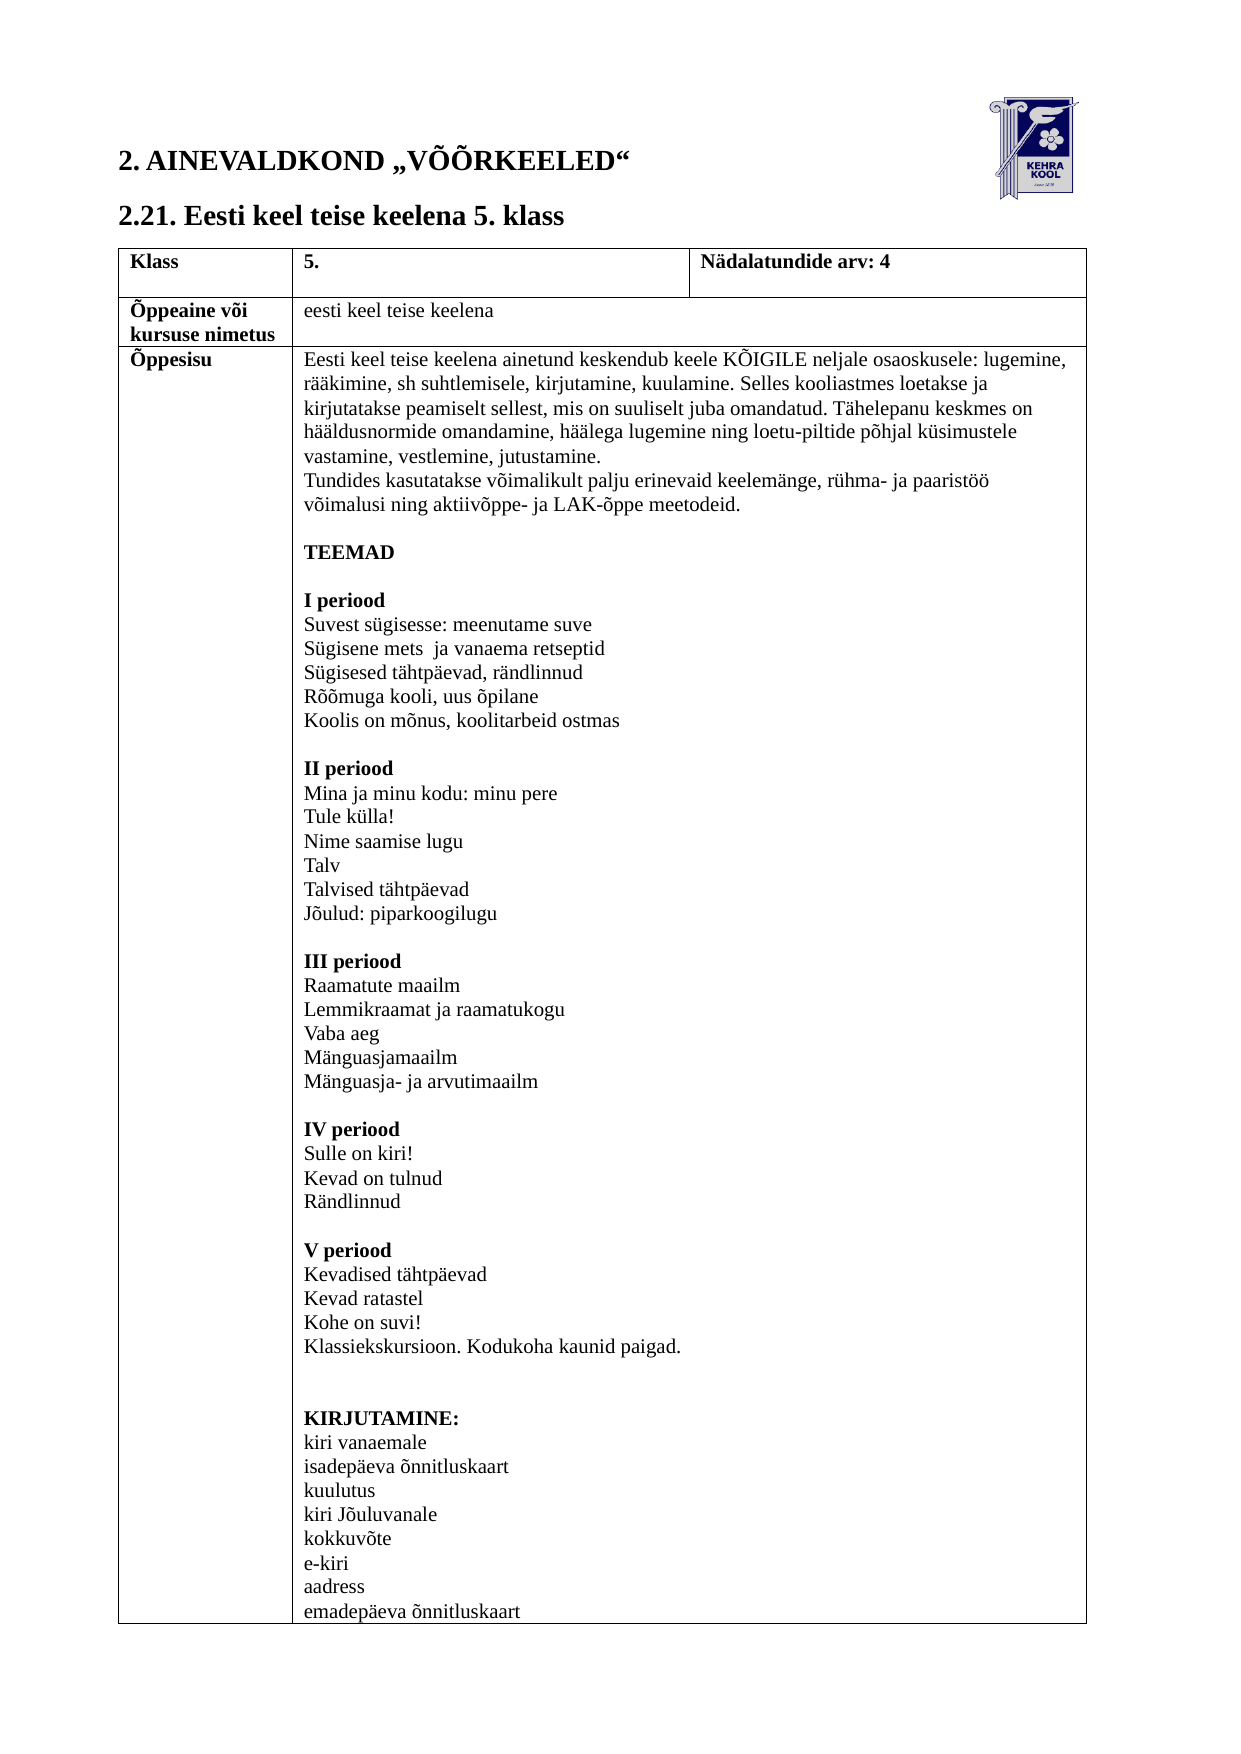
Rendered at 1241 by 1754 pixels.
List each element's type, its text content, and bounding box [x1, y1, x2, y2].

table_header 5. [293, 249, 689, 297]
subtitle 2. AINEVALDKOND „VÕÕRKEELED“ [118, 143, 1122, 177]
picture [987, 93, 1080, 143]
table_header Klass [119, 249, 292, 297]
table_cell Õppesisu [119, 347, 292, 1623]
table_header Nädalatundide arv: 4 [690, 249, 1086, 297]
subtitle 2.21. Eesti keel teise keelena 5. klass [118, 198, 1122, 231]
table_cell eesti keel teise keelena [293, 298, 1086, 346]
picture [987, 177, 1080, 198]
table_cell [293, 347, 1086, 1623]
table_cell Õppeaine või kursuse nimetus [119, 298, 292, 346]
